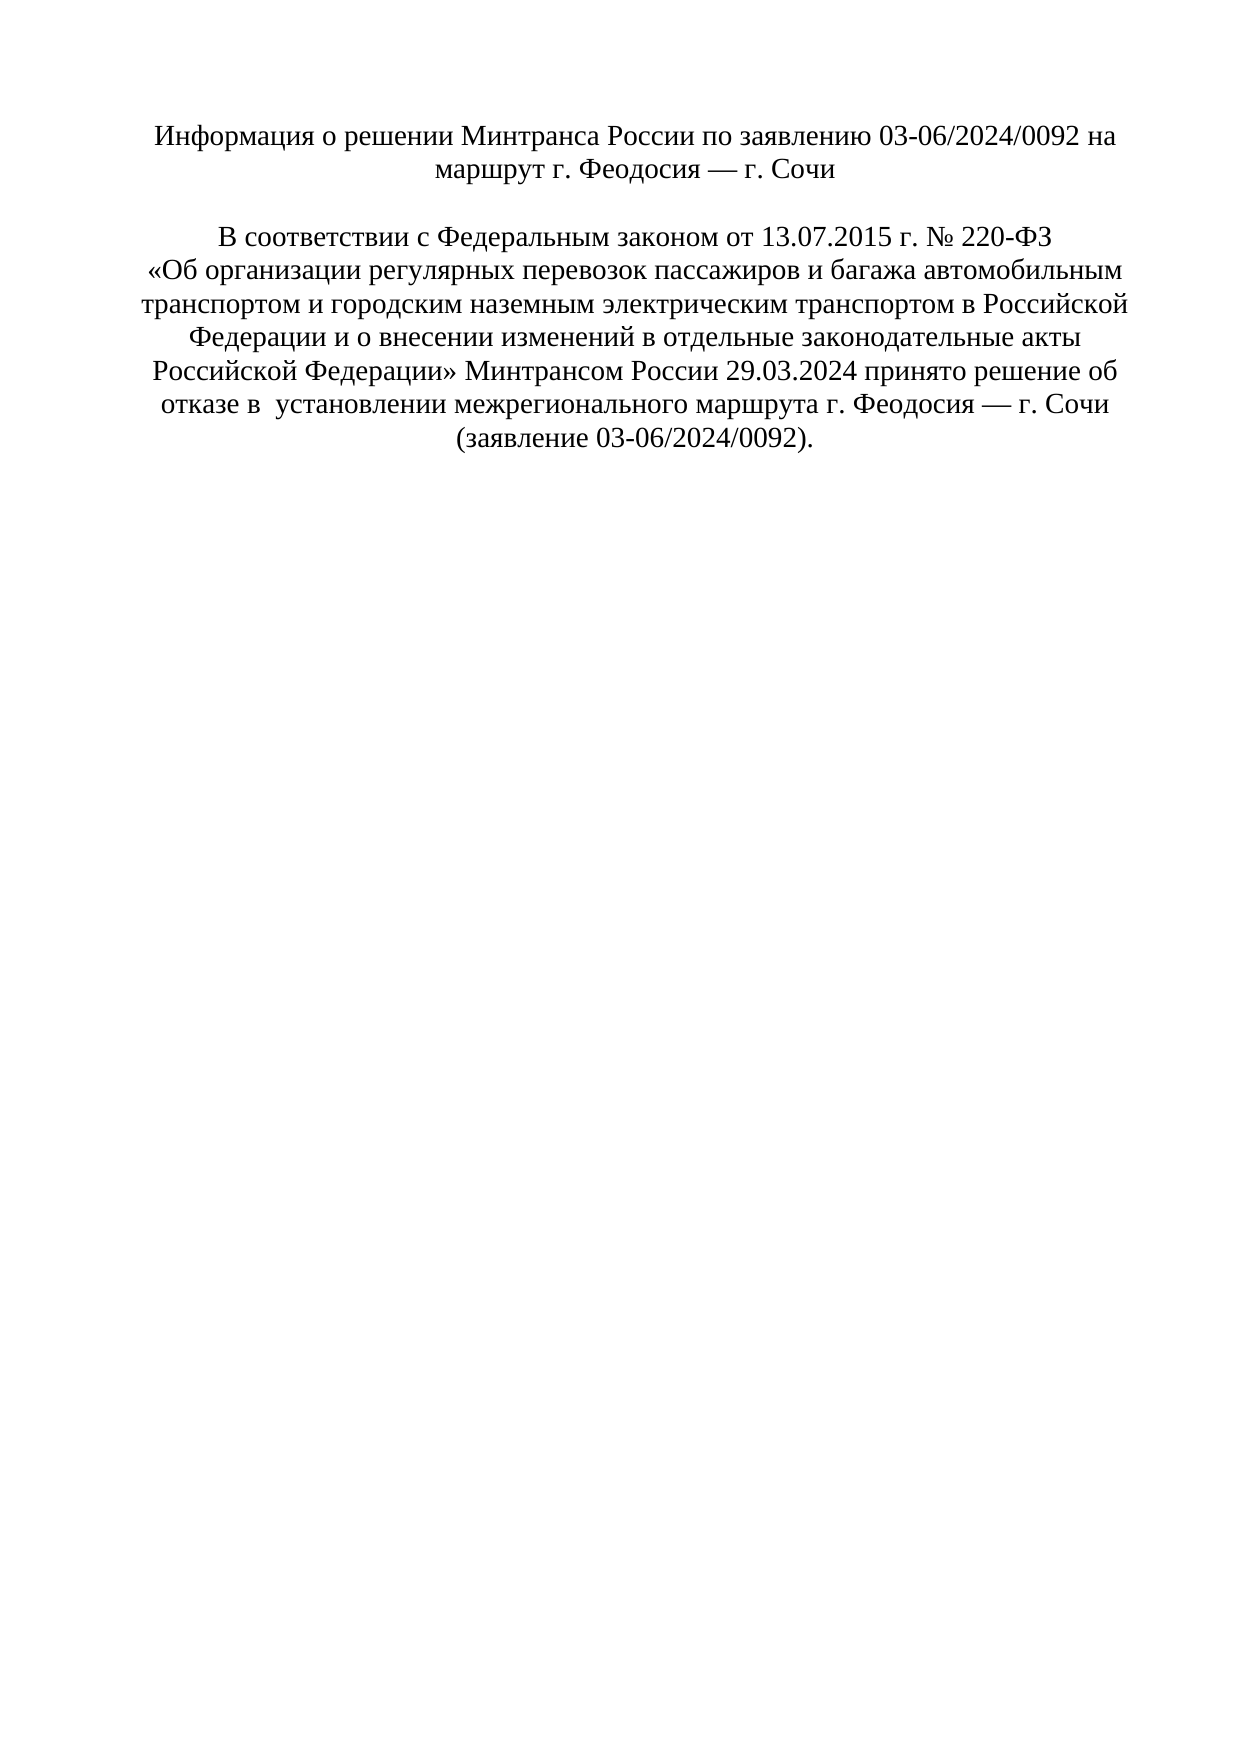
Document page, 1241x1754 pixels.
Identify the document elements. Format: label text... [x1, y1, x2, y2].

text В соответствии с Федеральным законом от 13.07.2015 г. № 220-ФЗ «Об организации регулярных перевозок пассажиров и багажа автомобильным транспортом и городским наземным электрическим транспортом в Российской Федерации и о внесении изменений в отдельные законодательные акты Российской Федерации» Минтрансом России 29.03.2024 принято решение об отказе в установлении межрегионального маршрута г. Феодосия — г. Сочи (заявление 03-06/2024/0092). [118, 219, 1152, 453]
text Информация о решении Минтранса России по заявлению 03-06/2024/0092 на маршрут г. Феодосия — г. Сочи [118, 118, 1152, 185]
